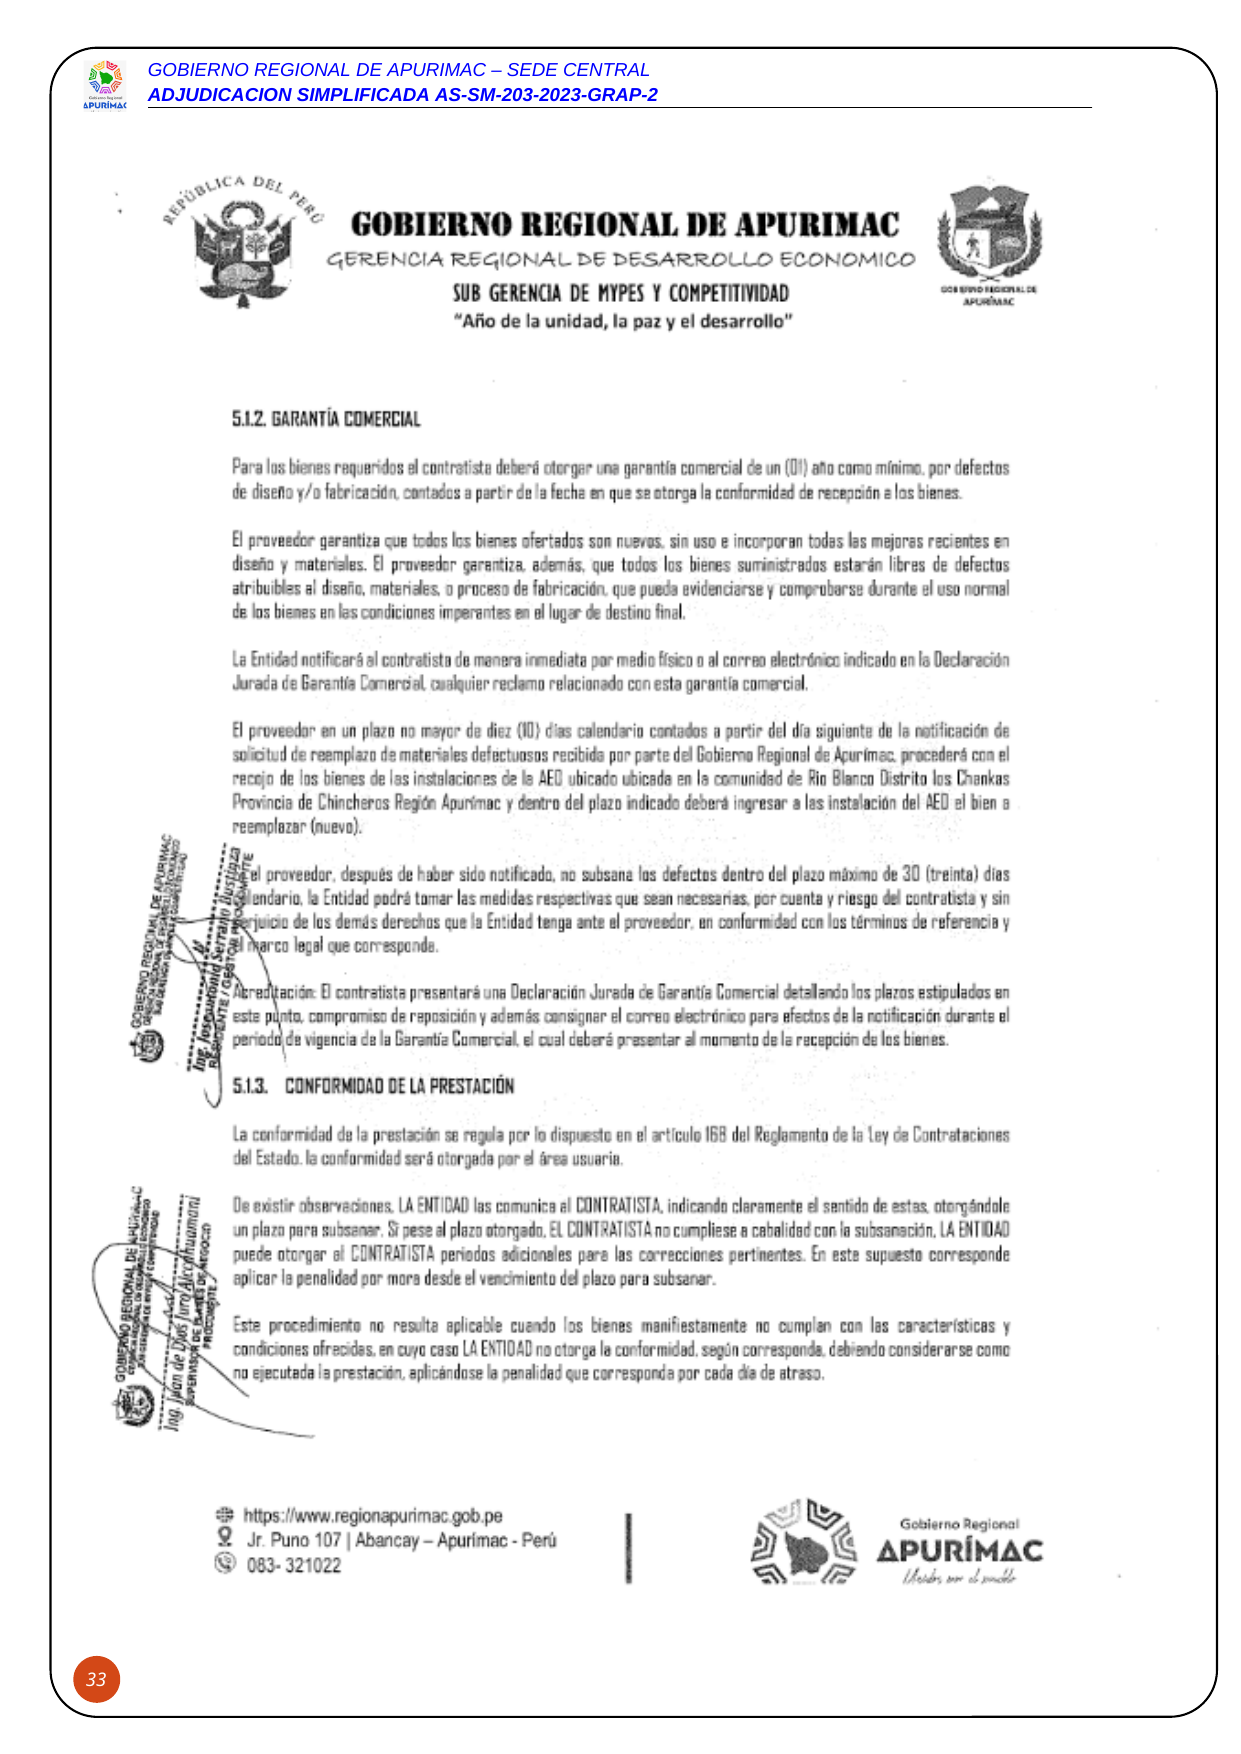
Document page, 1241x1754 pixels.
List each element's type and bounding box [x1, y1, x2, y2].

picture [54, 152, 1174, 1600]
picture [82, 60, 127, 111]
